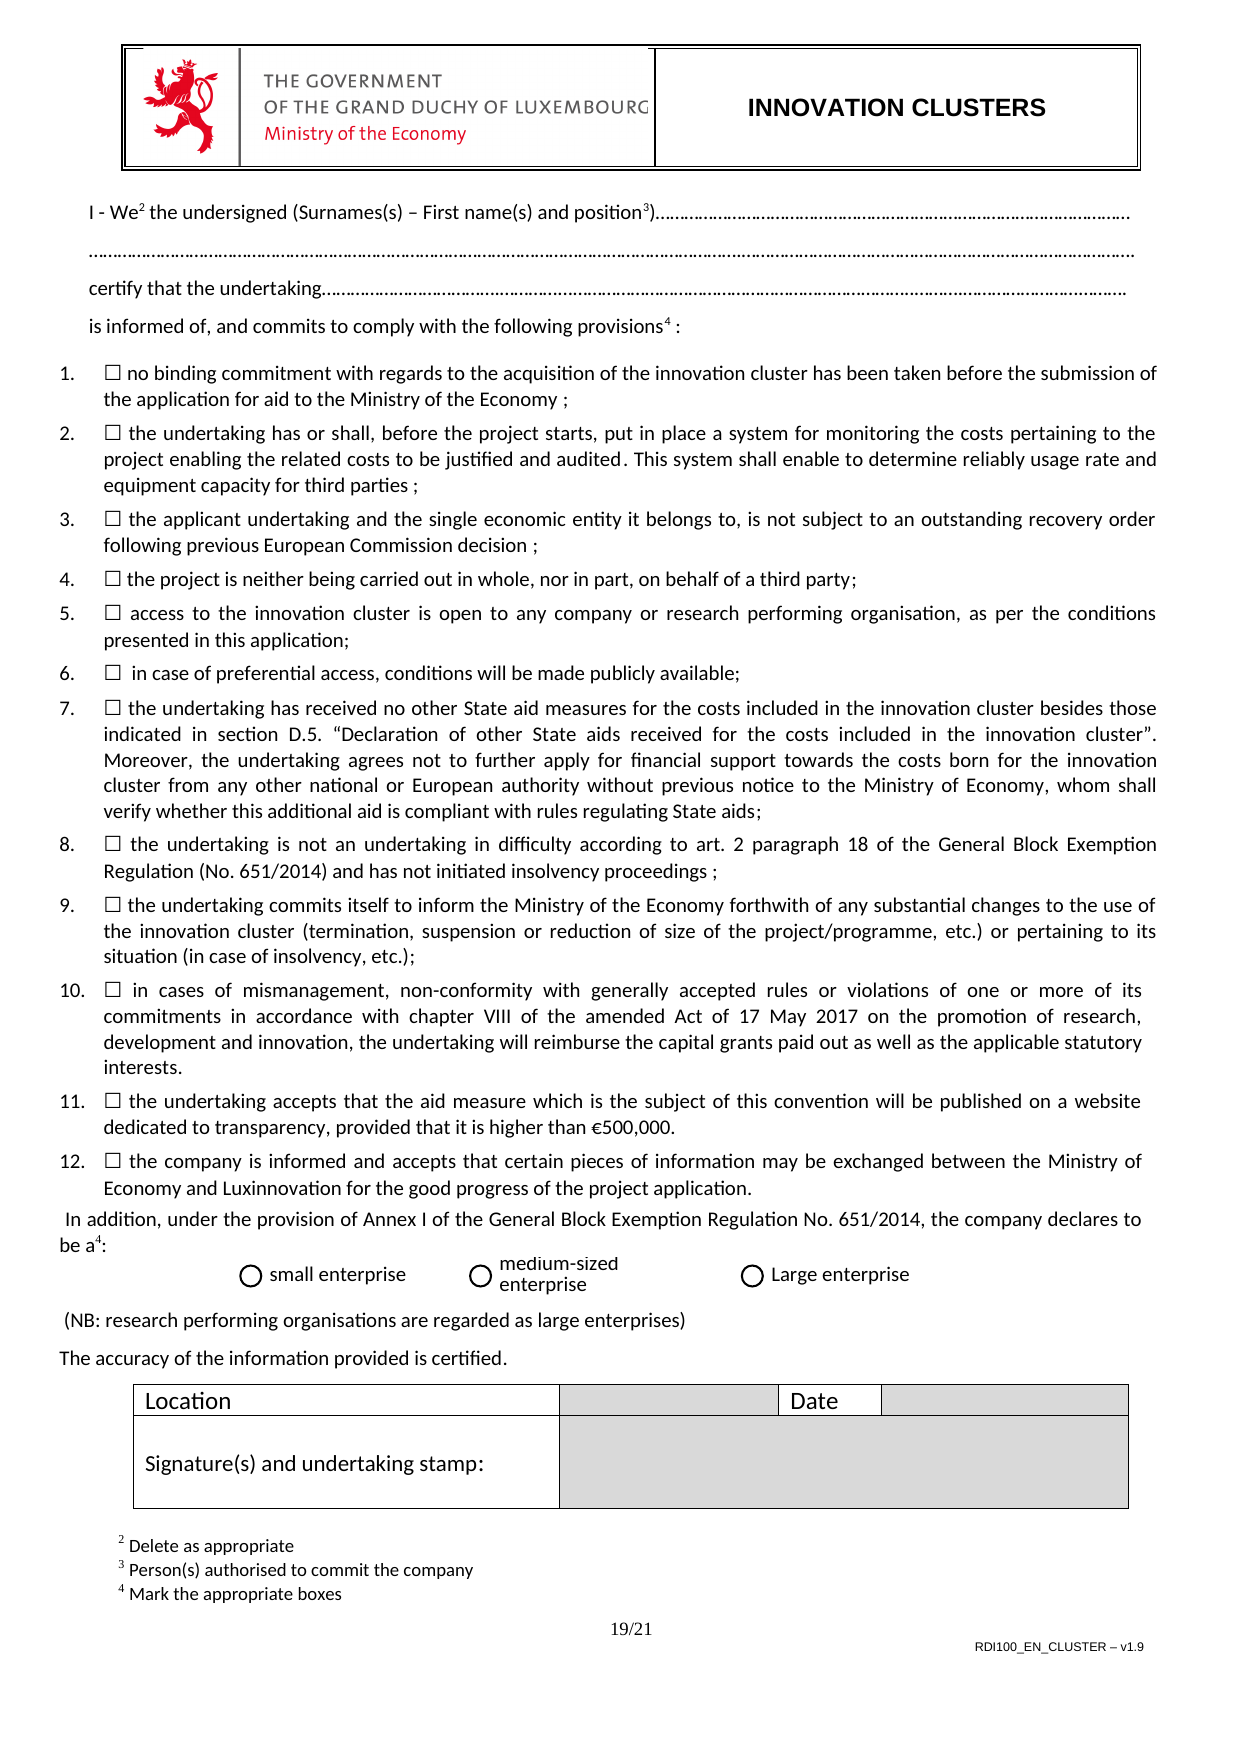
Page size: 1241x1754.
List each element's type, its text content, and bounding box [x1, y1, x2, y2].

table_header [882, 1385, 1128, 1415]
table_header Location [134, 1385, 559, 1415]
list in case of preferential access, conditions will be made publicly available; [59, 658, 1159, 687]
list the undertaking has received no other State aid measures for the costs included in the innovation cluster besides those indicated in section D.5. “Declaration of other State aids received for the costs included in the innovation cluster”. Moreover, the undertaking agrees not to further apply for financial support towards the costs born for the innovation cluster from any other national or European authority without previous notice to the Ministry of Economy, whom shall verify whether this additional aid is compliant with rules regulating State aids; [59, 693, 1159, 823]
list in cases of mismanagement, non-conformity with generally accepted rules or violations of one or more of its commitments in accordance with chapter VIII of the amended Act of 17 May 2017 on the promotion of research, development and innovation, the undertaking will reimburse the capital grants paid out as well as the applicable statutory interests. [59, 975, 1144, 1080]
text certify that the undertaking……………………………….…………...……………………………………………………………..……….……………………………. is informed of, and commits to comply with the following provisions : [88, 276, 1144, 339]
text In addition, under the provision of Annex I of the General Block Exemption Regulation No. 651/2014, the company declares to be a4: [59, 1206, 1144, 1257]
list the undertaking accepts that the aid measure which is the subject of this convention will be published on a website dedicated to transparency, provided that it is higher than €500,000. [59, 1086, 1144, 1140]
text ……………………………………………………………………………………………………………………….………………………………………………………………………. [88, 237, 1144, 263]
list no binding commitment with regards to the acquisition of the innovation cluster has been taken before the submission of the application for aid to the Ministry of the Economy ; [59, 358, 1159, 412]
table_cell [560, 1416, 1128, 1508]
table_cell Signature(s) and undertaking stamp: [134, 1416, 559, 1508]
list the company is informed and accepts that certain pieces of information may be exchanged between the Ministry of Economy and Luxinnovation for the good progress of the project application. [59, 1146, 1144, 1200]
list the undertaking is not an undertaking in difficulty according to art. 2 paragraph 18 of the General Block Exemption Regulation (No. 651/2014) and has not initiated insolvency proceedings ; [59, 829, 1159, 883]
picture [143, 48, 648, 166]
text I - We the undersigned (Surnames(s) – First name(s) and position)……………………………………………………………………………………… [88, 199, 1144, 225]
table_header [560, 1385, 778, 1415]
table_header Date [779, 1385, 881, 1415]
list the undertaking commits itself to inform the Ministry of the Economy forthwith of any substantial changes to the use of the innovation cluster (termination, suspension or reduction of size of the project/programme, etc.) or pertaining to its situation (in case of insolvency, etc.); [59, 890, 1159, 969]
list the undertaking has or shall, before the project starts, put in place a system for monitoring the costs pertaining to the project enabling the related costs to be justified and audited. This system shall enable to determine reliably usage rate and equipment capacity for third parties ; [59, 418, 1159, 497]
text (NB: research performing organisations are regarded as large enterprises) [59, 1307, 1159, 1333]
text The accuracy of the information provided is certified. [59, 1346, 1159, 1371]
list the project is neither being carried out in whole, nor in part, on behalf of a third party; [59, 564, 1159, 592]
list access to the innovation cluster is open to any company or research performing organisation, as per the conditions presented in this application; [59, 598, 1159, 652]
list the applicant undertaking and the single economic entity it belongs to, is not subject to an outstanding recovery order following previous European Commission decision ; [59, 504, 1159, 557]
